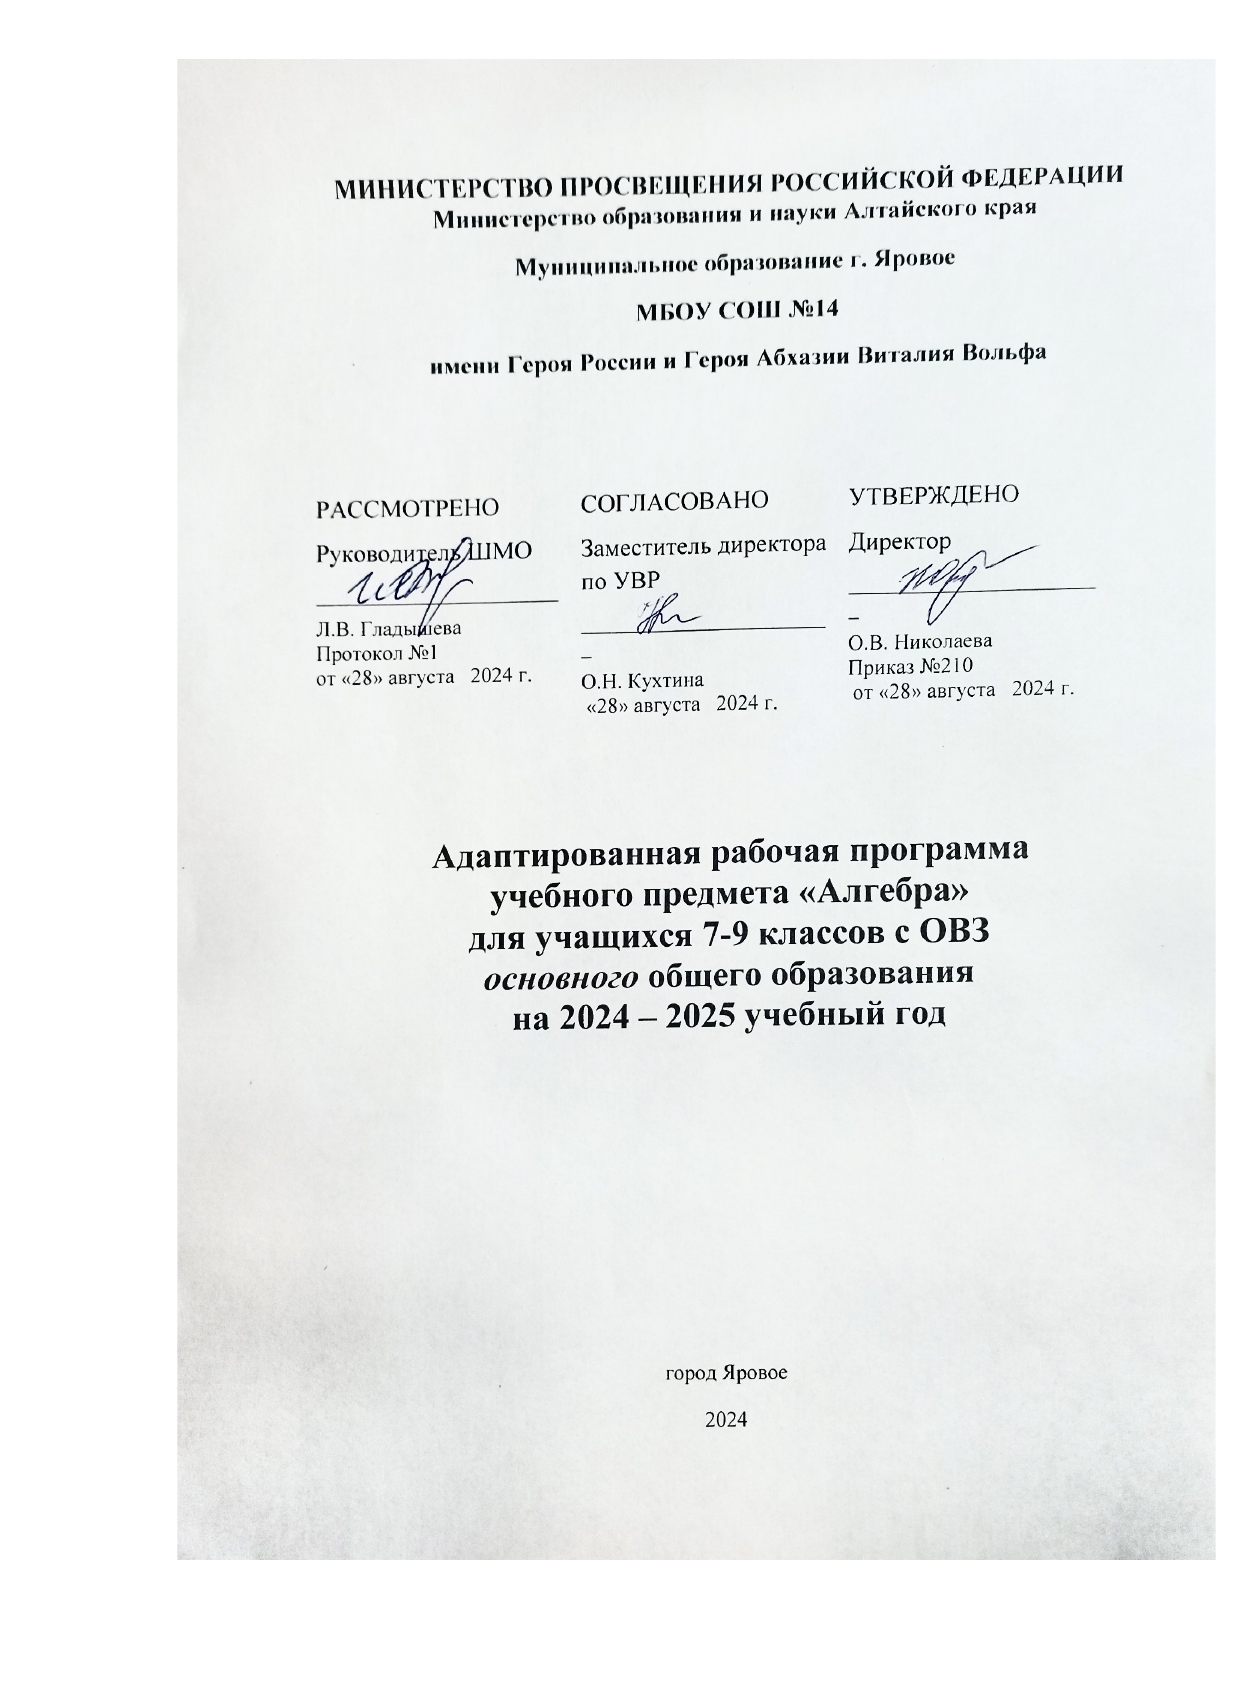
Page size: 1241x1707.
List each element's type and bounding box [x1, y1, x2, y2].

picture [177, 59, 1216, 1560]
